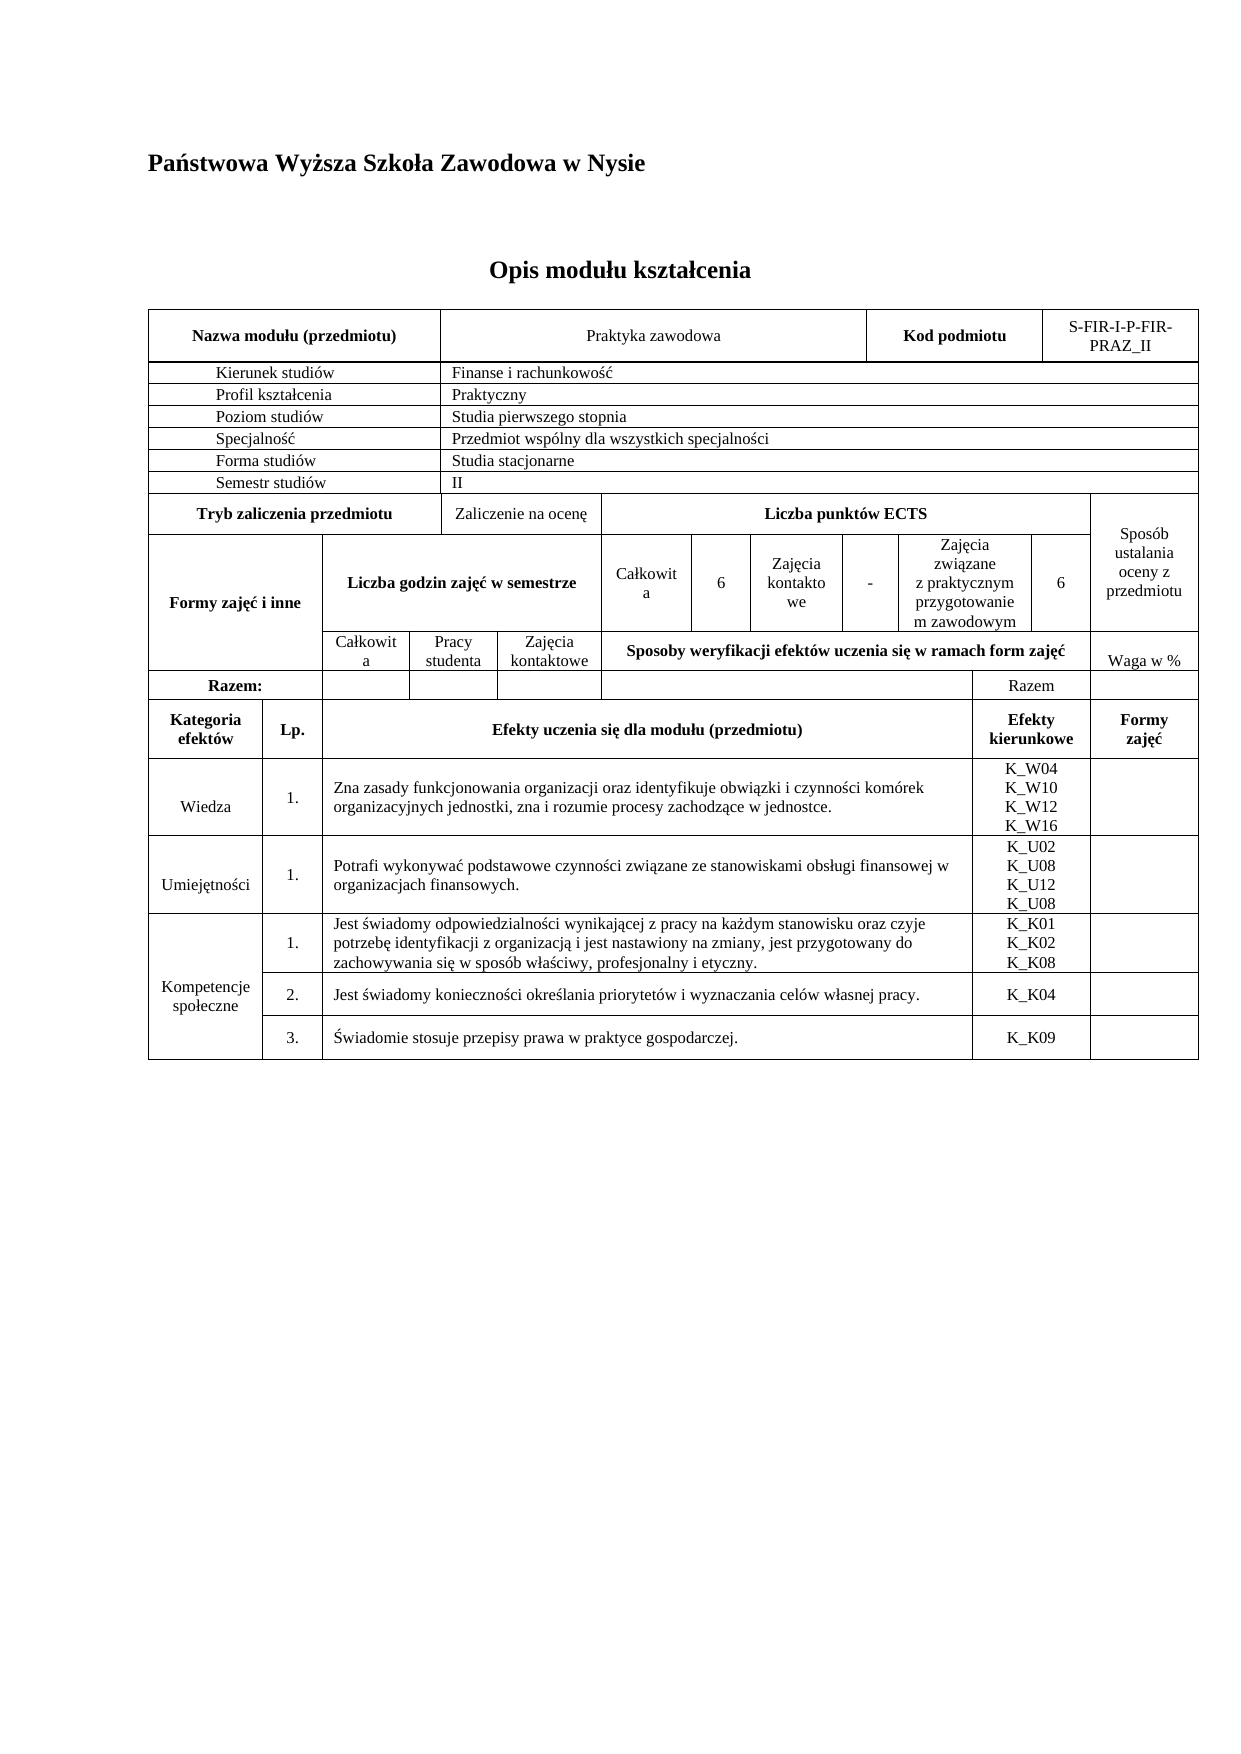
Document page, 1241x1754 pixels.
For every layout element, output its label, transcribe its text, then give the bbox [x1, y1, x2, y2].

table_cell Zajęcia kontaktowe [498, 632, 601, 670]
table_cell 1. [263, 914, 322, 972]
table_cell Profil kształcenia [149, 384, 440, 405]
table_cell Efekty kierunkowe [973, 700, 1090, 758]
table_cell Potrafi wykonywać podstawowe czynności związane ze stanowiskami obsługi finansowej w organizacjach finansowych. [323, 836, 972, 913]
table_cell [1091, 914, 1198, 972]
table_cell Zajęcia kontaktowe [751, 535, 842, 631]
table_cell K_W04 K_W10 K_W12 K_W16 [973, 759, 1090, 835]
table_cell Sposoby weryfikacji efektów uczenia się w ramach form zajęć [602, 632, 1090, 670]
table_cell [602, 671, 972, 699]
text Opis modułu kształcenia [148, 255, 1093, 284]
table_header S-FIR-I-P-FIR-PRAZ_II [1043, 310, 1198, 361]
table_cell 2. [263, 973, 322, 1015]
table_cell Lp. [263, 700, 322, 758]
table_cell Całkowita [602, 535, 691, 631]
table_cell II [441, 472, 1198, 493]
table_cell 6 [692, 535, 750, 631]
table_cell Zajęcia związane z praktycznym przygotowaniem zawodowym [899, 535, 1031, 631]
table_cell Formy zajęć i inne [149, 535, 322, 670]
text Państwowa Wyższa Szkoła Zawodowa w Nysie [148, 148, 1093, 176]
table_header Kod podmiotu [867, 310, 1042, 361]
table_cell 3. [263, 1016, 322, 1059]
table_cell Finanse i rachunkowość [441, 363, 1198, 383]
table_header Nazwa modułu (przedmiotu) [149, 310, 440, 361]
table_cell Liczba punktów ECTS [602, 494, 1090, 534]
table_cell Kategoria efektów [149, 700, 262, 758]
table_cell Całkowita [323, 632, 409, 670]
table_cell Studia stacjonarne [441, 450, 1198, 471]
table_cell Jest świadomy odpowiedzialności wynikającej z pracy na każdym stanowisku oraz czyje potrzebę identyfikacji z organizacją i jest nastawiony na zmiany, jest przygotowany do zachowywania się w sposób właściwy, profesjonalny i etyczny. [323, 914, 972, 972]
table_cell [1091, 671, 1198, 699]
table_cell [1091, 973, 1198, 1015]
table_cell [1091, 759, 1198, 835]
table_cell 6 [1032, 535, 1090, 631]
table_cell Poziom studiów [149, 406, 440, 427]
table_cell Studia pierwszego stopnia [441, 406, 1198, 427]
table_cell Przedmiot wspólny dla wszystkich specjalności [441, 428, 1198, 449]
table_cell K_K04 [973, 973, 1090, 1015]
table_cell Kompetencje społeczne [149, 914, 262, 1059]
table_cell Forma studiów [149, 450, 440, 471]
table_cell Pracy studenta [410, 632, 497, 670]
table_cell Wiedza [149, 759, 262, 835]
table_cell Liczba godzin zajęć w semestrze [323, 535, 601, 631]
table_cell Waga w % [1091, 632, 1198, 670]
table_cell Jest świadomy konieczności określania priorytetów i wyznaczania celów własnej pracy. [323, 973, 972, 1015]
table_cell 1. [263, 836, 322, 913]
table_cell Sposób ustalania oceny z przedmiotu [1091, 494, 1198, 631]
table_cell Zaliczenie na ocenę [442, 494, 601, 534]
table_cell Semestr studiów [149, 472, 440, 493]
table_cell Efekty uczenia się dla modułu (przedmiotu) [323, 700, 972, 758]
table_cell Razem [973, 671, 1090, 699]
table_cell Praktyczny [441, 384, 1198, 405]
table_cell Świadomie stosuje przepisy prawa w praktyce gospodarczej. [323, 1016, 972, 1059]
table_cell Razem: [149, 671, 322, 699]
table_cell K_U02 K_U08 K_U12 K_U08 [973, 836, 1090, 913]
table_cell K_K01 K_K02 K_K08 [973, 914, 1090, 972]
table_cell [1091, 836, 1198, 913]
table_cell Specjalność [149, 428, 440, 449]
table_cell Zna zasady funkcjonowania organizacji oraz identyfikuje obwiązki i czynności komórek organizacyjnych jednostki, zna i rozumie procesy zachodzące w jednostce. [323, 759, 972, 835]
table_header Praktyka zawodowa [441, 310, 866, 361]
table_cell 1. [263, 759, 322, 835]
table_cell K_K09 [973, 1016, 1090, 1059]
table_cell Formy zajęć [1091, 700, 1198, 758]
table_cell [323, 671, 409, 699]
table_cell [410, 671, 497, 699]
table_cell - [843, 535, 898, 631]
table_cell [1091, 1016, 1198, 1059]
table_cell [498, 671, 601, 699]
table_cell Tryb zaliczenia przedmiotu [149, 494, 441, 534]
table_cell Kierunek studiów [149, 363, 440, 383]
table_cell Umiejętności [149, 836, 262, 913]
